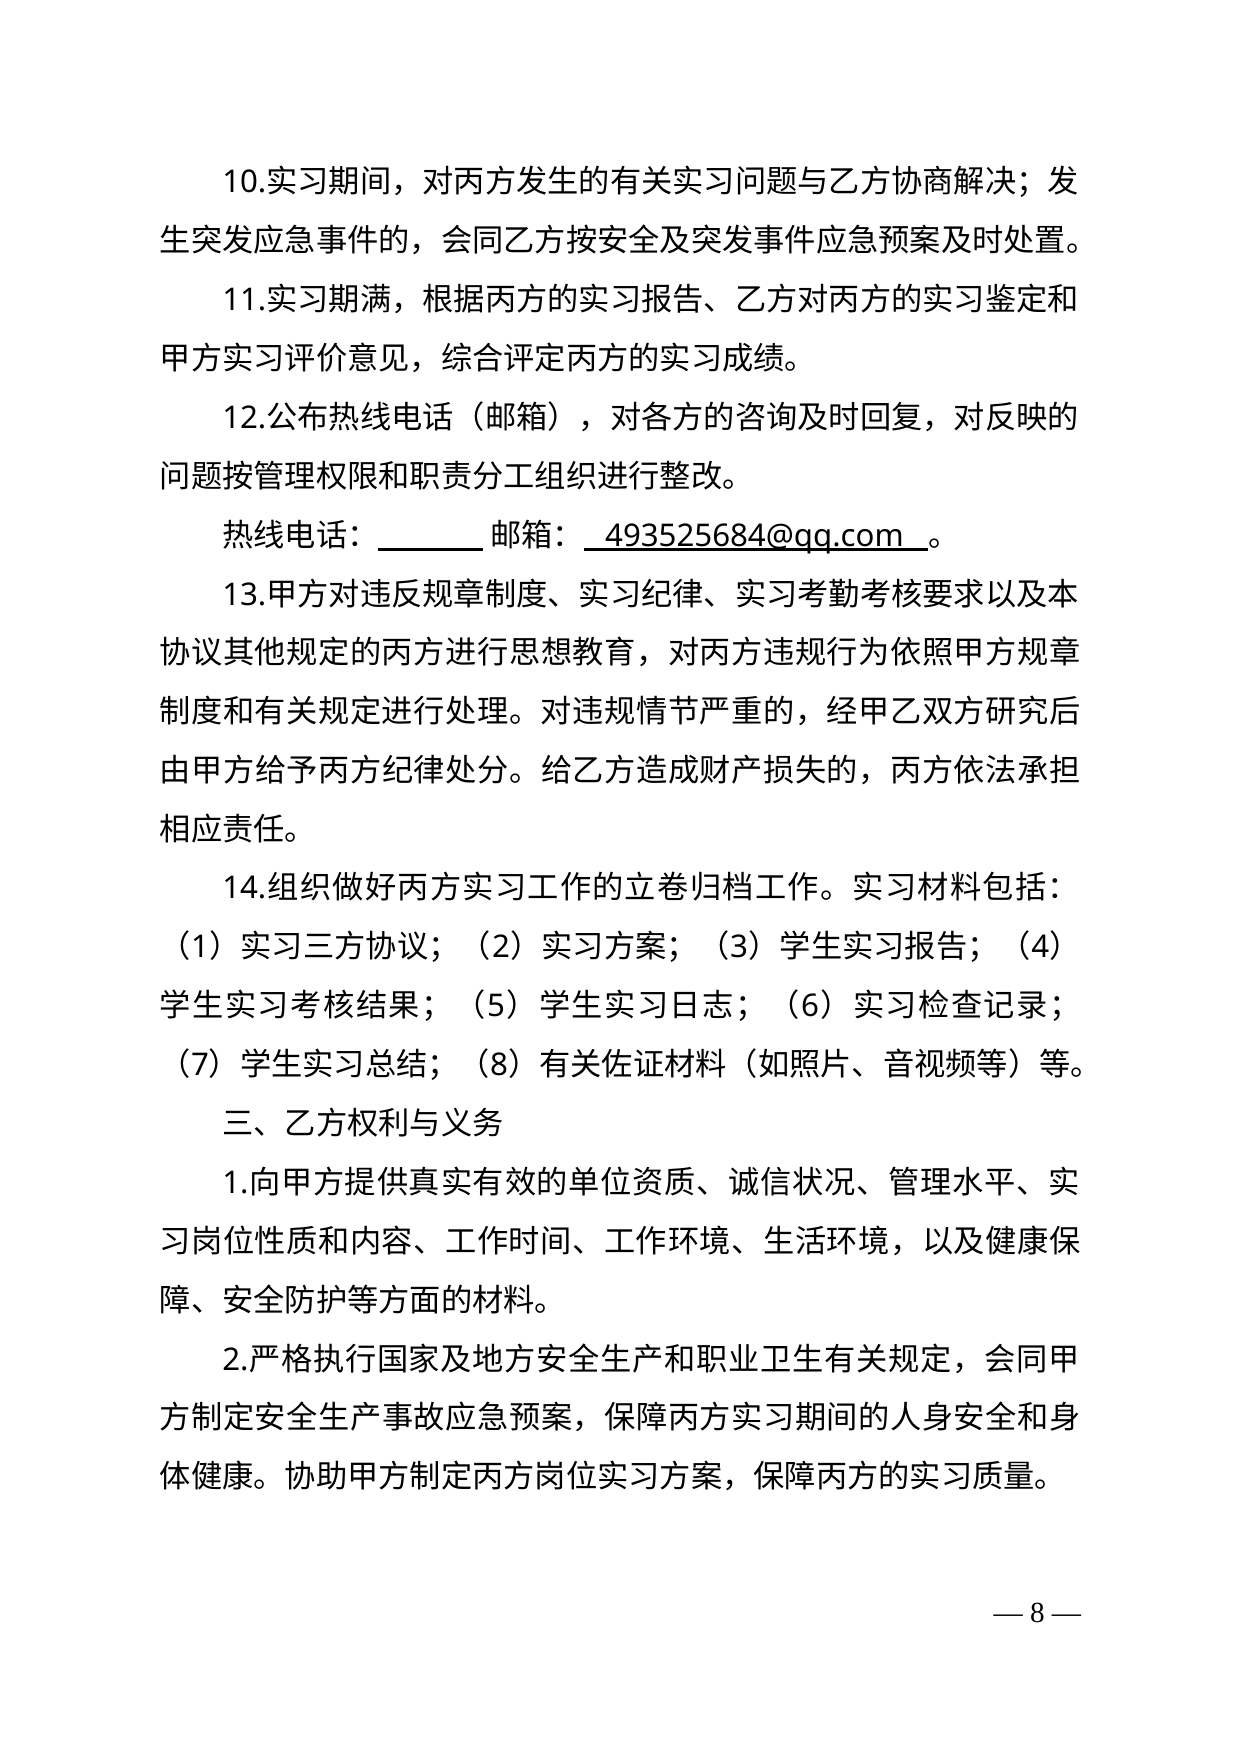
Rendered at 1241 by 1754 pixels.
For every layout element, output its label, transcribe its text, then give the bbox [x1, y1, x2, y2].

text 热线电话： 邮箱： 493525684@qq.com 。 [159, 510, 1081, 555]
text 10.实习期间，对丙方发生的有关实习问题与乙方协商解决；发生突发应急事件的，会同乙方按安全及突发事件应急预案及时处置。 [159, 157, 1081, 261]
text 2.严格执行国家及地方安全生产和职业卫生有关规定，会同甲方制定安全生产事故应急预案，保障丙方实习期间的人身安全和身体健康。协助甲方制定丙方岗位实习方案，保障丙方的实习质量。 [159, 1334, 1081, 1497]
text 12.公布热线电话（邮箱），对各方的咨询及时回复，对反映的问题按管理权限和职责分工组织进行整改。 [159, 392, 1081, 496]
text 1.向甲方提供真实有效的单位资质、诚信状况、管理水平、实习岗位性质和内容、工作时间、工作环境、生活环境，以及健康保障、安全防护等方面的材料。 [159, 1157, 1081, 1320]
text 11.实习期满，根据丙方的实习报告、乙方对丙方的实习鉴定和甲方实习评价意见，综合评定丙方的实习成绩。 [159, 274, 1081, 378]
text 14.组织做好丙方实习工作的立卷归档工作。实习材料包括：（1）实习三方协议；（2）实习方案；（3）学生实习报告；（4）学生实习考核结果；（5）学生实习日志；（6）实习检查记录；（7）学生实习总结；（8）有关佐证材料（如照片、音视频等）等。 [159, 863, 1081, 1085]
text 13.甲方对违反规章制度、实习纪律、实习考勤考核要求以及本协议其他规定的丙方进行思想教育，对丙方违规行为依照甲方规章制度和有关规定进行处理。对违规情节严重的，经甲乙双方研究后，由甲方给予丙方纪律处分。给乙方造成财产损失的，丙方依法承担相应责任。 [159, 569, 1081, 849]
text 三、乙方权利与义务 [159, 1098, 1081, 1144]
